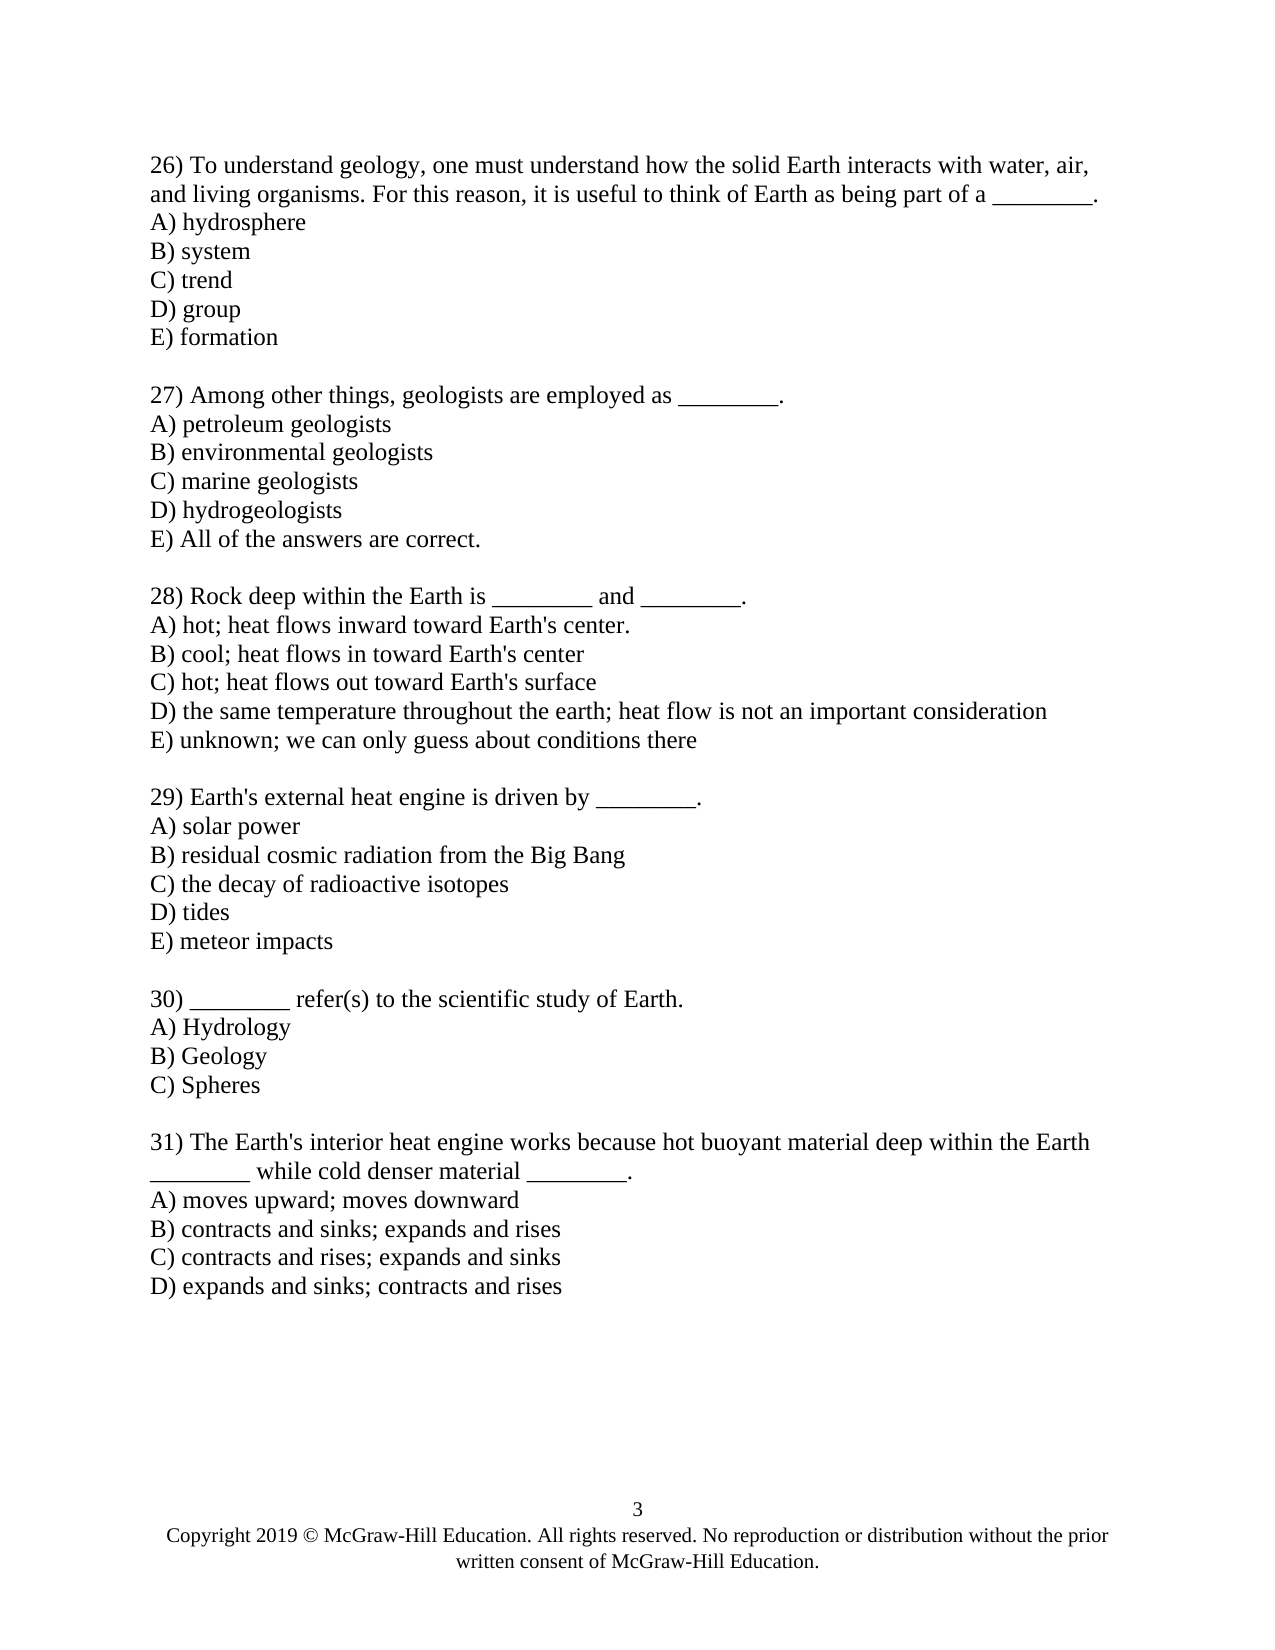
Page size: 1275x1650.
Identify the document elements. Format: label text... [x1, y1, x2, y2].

text A) moves upward; moves downward [150, 1185, 1125, 1214]
text 28) Rock deep within the Earth is ________ and ________. [150, 581, 1125, 610]
text D) group [150, 294, 1125, 322]
text A) hydrosphere [150, 207, 1125, 236]
text E) meteor impacts [150, 926, 1125, 955]
text A) petroleum geologists [150, 409, 1125, 437]
text 30) ________ refer(s) to the scientific study of Earth. [150, 984, 1125, 1012]
text 26) To understand geology, one must understand how the solid Earth interacts with water, air, and living organisms. For this reason, it is useful to think of Earth as being part of a ________. [150, 150, 1125, 207]
text C) the decay of radioactive isotopes [150, 869, 1125, 897]
text B) environmental geologists [150, 437, 1125, 466]
text 31) The Earth's interior heat engine works because hot buoyant material deep within the Earth ________ while cold denser material ________. [150, 1127, 1125, 1185]
text C) Spheres [150, 1070, 1125, 1099]
text B) system [150, 236, 1125, 265]
text A) solar power [150, 811, 1125, 840]
text C) marine geologists [150, 466, 1125, 495]
text D) the same temperature throughout the earth; heat flow is not an important consideration [150, 696, 1125, 725]
text B) contracts and sinks; expands and rises [150, 1214, 1125, 1242]
text 27) Among other things, geologists are employed as ________. [150, 380, 1125, 409]
text E) All of the answers are correct. [150, 524, 1125, 552]
text C) contracts and rises; expands and sinks [150, 1242, 1125, 1271]
text C) trend [150, 265, 1125, 294]
text D) expands and sinks; contracts and rises [150, 1271, 1125, 1300]
text B) cool; heat flows in toward Earth's center [150, 639, 1125, 667]
text B) residual cosmic radiation from the Big Bang [150, 840, 1125, 869]
text D) hydrogeologists [150, 495, 1125, 524]
text E) formation [150, 322, 1125, 351]
text A) Hydrology [150, 1012, 1125, 1041]
text A) hot; heat flows inward toward Earth's center. [150, 610, 1125, 639]
text D) tides [150, 897, 1125, 926]
text E) unknown; we can only guess about conditions there [150, 725, 1125, 754]
text 29) Earth's external heat engine is driven by ________. [150, 782, 1125, 811]
text B) Geology [150, 1041, 1125, 1070]
text C) hot; heat flows out toward Earth's surface [150, 667, 1125, 696]
